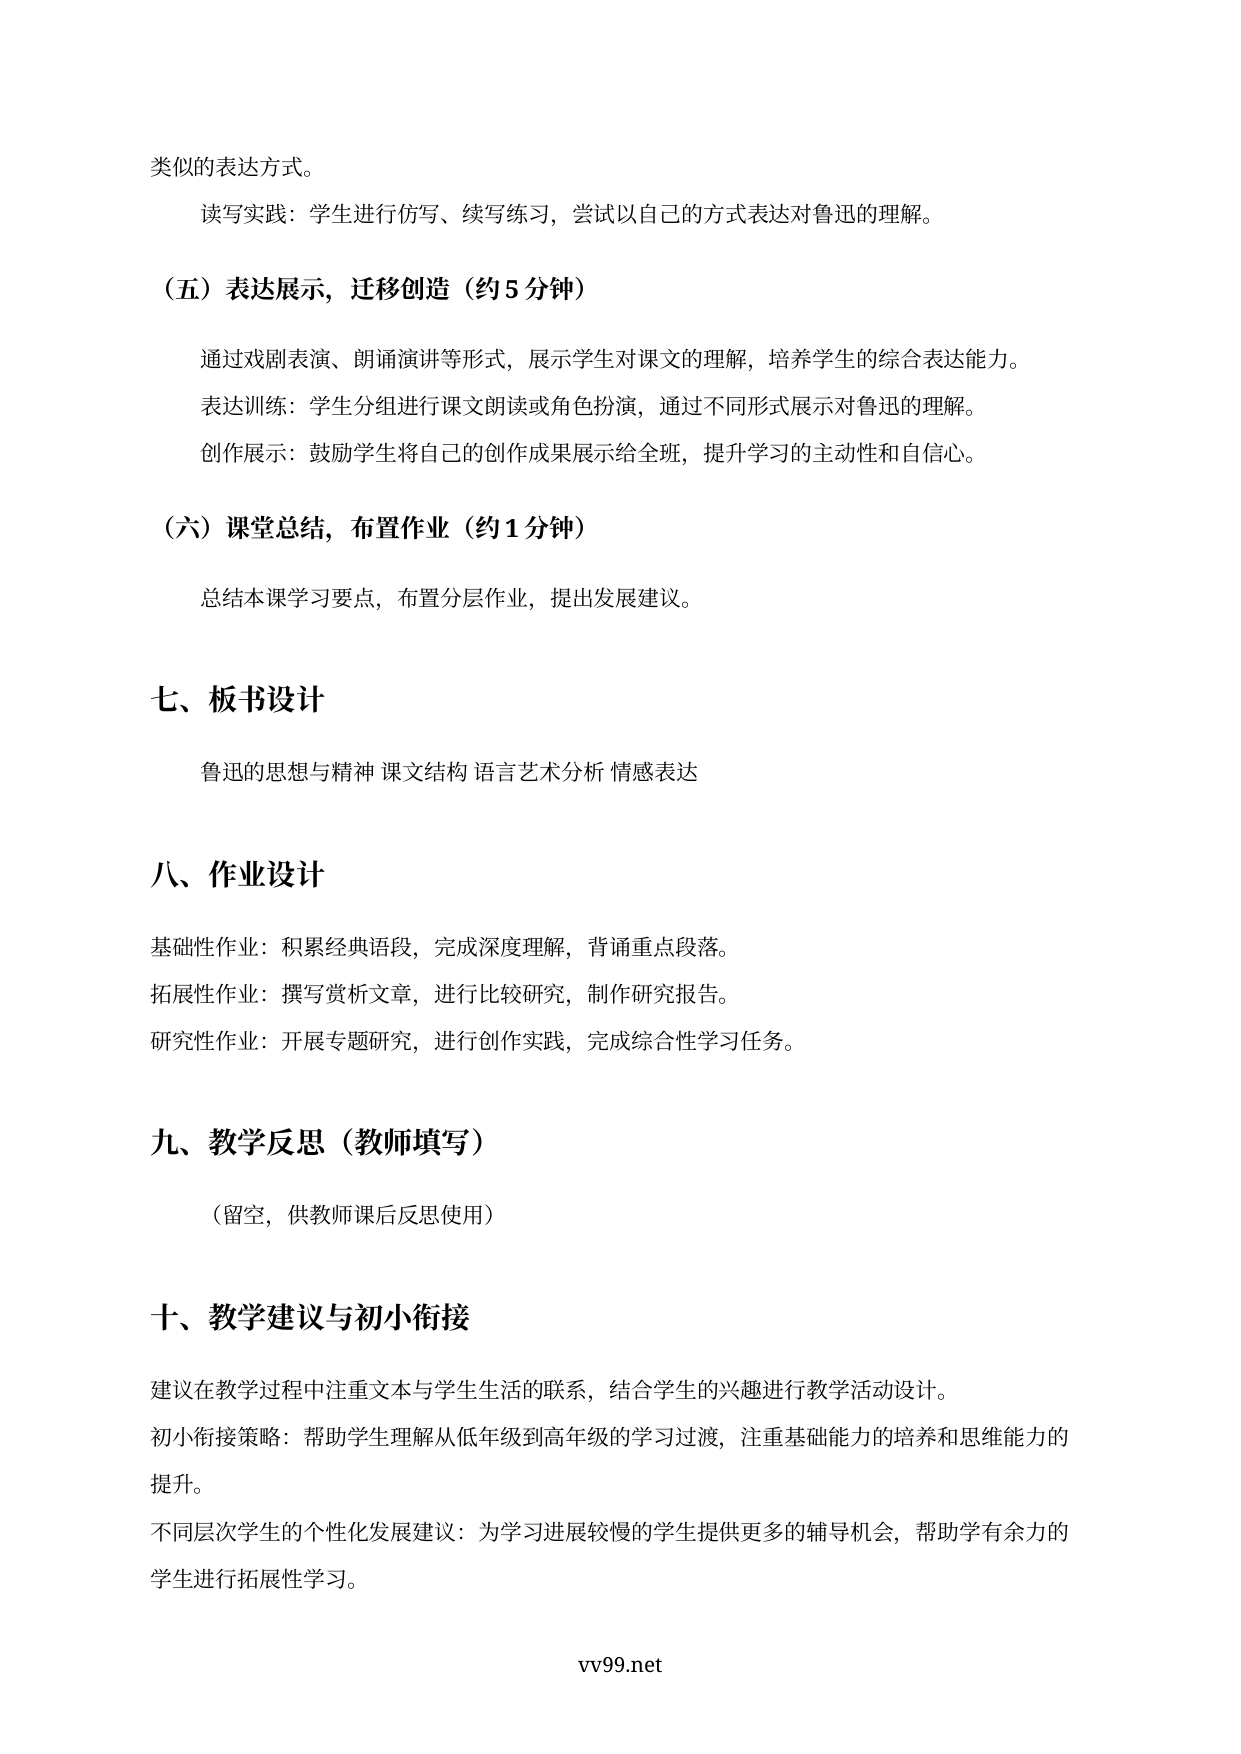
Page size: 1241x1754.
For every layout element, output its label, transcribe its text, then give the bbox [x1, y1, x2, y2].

subtitle （六）课堂总结，布置作业（约1分钟） [150, 508, 1090, 544]
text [150, 150, 1090, 181]
text 鲁迅的思想与精神 课文结构 语言艺术分析 情感表达 [150, 755, 1090, 787]
subtitle （五）表达展示，迁移创造（约5分钟） [150, 269, 1090, 305]
text 基础性作业：积累经典语段，完成深度理解，背诵重点段落。 [150, 930, 1090, 961]
subtitle 十、教学建议与初小衔接 [150, 1295, 1090, 1337]
text 表达训练：学生分组进行课文朗读或角色扮演，通过不同形式展示对鲁迅的理解。 [150, 389, 1090, 421]
text 通过戏剧表演、朗诵演讲等形式，展示学生对课文的理解，培养学生的综合表达能力。 [150, 342, 1090, 373]
text 创作展示：鼓励学生将自己的创作成果展示给全班，提升学习的主动性和自信心。 [150, 436, 1090, 468]
text 读写实践：学生进行仿写、续写练习，尝试以自己的方式表达对鲁迅的理解。 [150, 197, 1090, 229]
subtitle 七、板书设计 [150, 677, 1090, 719]
text 建议在教学过程中注重文本与学生生活的联系，结合学生的兴趣进行教学活动设计。 [150, 1373, 1090, 1405]
text 初小衔接策略：帮助学生理解从低年级到高年级的学习过渡，注重基础能力的培养和思维能力的提升。 [150, 1420, 1090, 1499]
subtitle 八、作业设计 [150, 852, 1090, 893]
text （留空，供教师课后反思使用） [150, 1199, 1090, 1230]
text 总结本课学习要点，布置分层作业，提出发展建议。 [150, 581, 1090, 612]
subtitle 九、教学反思（教师填写） [150, 1120, 1090, 1162]
text 拓展性作业：撰写赏析文章，进行比较研究，制作研究报告。 [150, 977, 1090, 1008]
text 不同层次学生的个性化发展建议：为学习进展较慢的学生提供更多的辅导机会，帮助学有余力的学生进行拓展性学习。 [150, 1515, 1090, 1593]
text 研究性作业：开展专题研究，进行创作实践，完成综合性学习任务。 [150, 1024, 1090, 1056]
